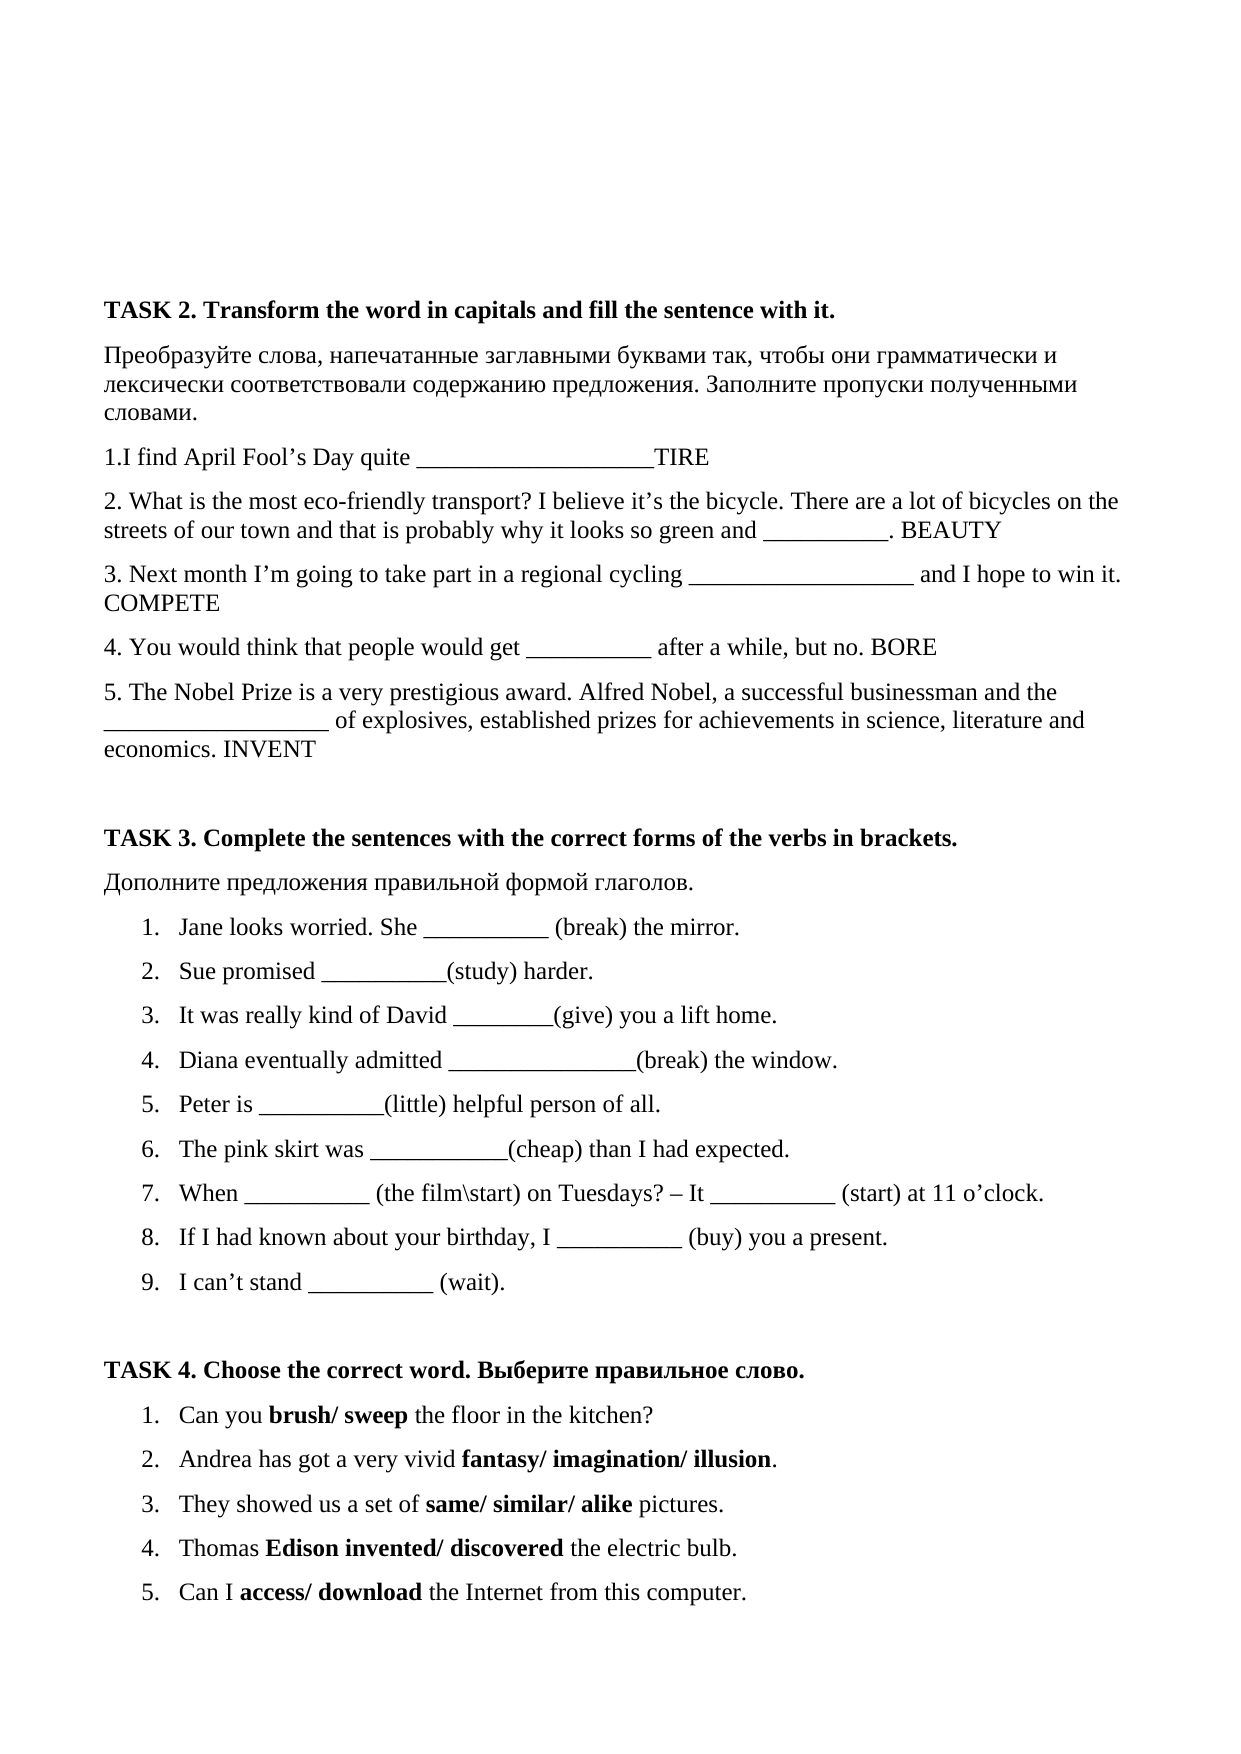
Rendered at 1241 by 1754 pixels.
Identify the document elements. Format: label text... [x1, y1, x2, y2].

text TASK 3. Complete the sentences with the correct forms of the verbs in brackets. [103, 823, 1152, 852]
list The pink skirt was ___________(cheap) than I had expected. [141, 1134, 1152, 1162]
text 4. You would think that people would get __________ after a while, but no. BORE [103, 632, 1152, 661]
text TASK 2. Transform the word in capitals and fill the sentence with it. [103, 296, 1152, 324]
list Andrea has got a very vivid fantasy/ imagination/ illusion. [141, 1444, 1152, 1473]
list I can’t stand __________ (wait). [141, 1267, 1152, 1296]
list They showed us a set of same/ similar/ alike pictures. [141, 1489, 1152, 1517]
list Peter is __________(little) helpful person of all. [141, 1089, 1152, 1118]
list Sue promised __________(study) harder. [141, 956, 1152, 985]
text 2. What is the most eco-friendly transport? I believe it’s the bicycle. There are a lot of bicycles on the streets of our town and that is probably why it looks so green and __________. BEAUTY [103, 486, 1152, 544]
list Jane looks worried. She __________ (break) the mirror. [141, 912, 1152, 941]
text 3. Next month I’m going to take part in a regional cycling __________________ and I hope to win it. COMPETE [103, 559, 1152, 617]
list Can you brush/ sweep the floor in the kitchen? [141, 1400, 1152, 1429]
text TASK 4. Choose the correct word. Выберите правильное слово. [103, 1356, 1152, 1384]
list Can I access/ download the Internet from this computer. [141, 1577, 1152, 1606]
text Преобразуйте слова, напечатанные заглавными буквами так, чтобы они грамматически и лексически соответствовали содержанию предложения. Заполните пропуски полученными словами. [103, 340, 1152, 426]
text 1.I find April Fool’s Day quite ___________________TIRE [103, 442, 1152, 471]
text 5. The Nobel Prize is a very prestigious award. Alfred Nobel, a successful businessman and the __________________ of explosives, established prizes for achievements in science, literature and economics. INVENT [103, 677, 1152, 763]
list When __________ (the film\start) on Tuesdays? – It __________ (start) at 11 o’clock. [141, 1178, 1152, 1207]
text Дополните предложения правильной формой глаголов. [103, 867, 1152, 896]
list Diana eventually admitted _______________(break) the window. [141, 1045, 1152, 1074]
list If I had known about your birthday, I __________ (buy) you a present. [141, 1222, 1152, 1251]
list It was really kind of David ________(give) you a lift home. [141, 1001, 1152, 1029]
list Thomas Edison invented/ discovered the electric bulb. [141, 1533, 1152, 1562]
